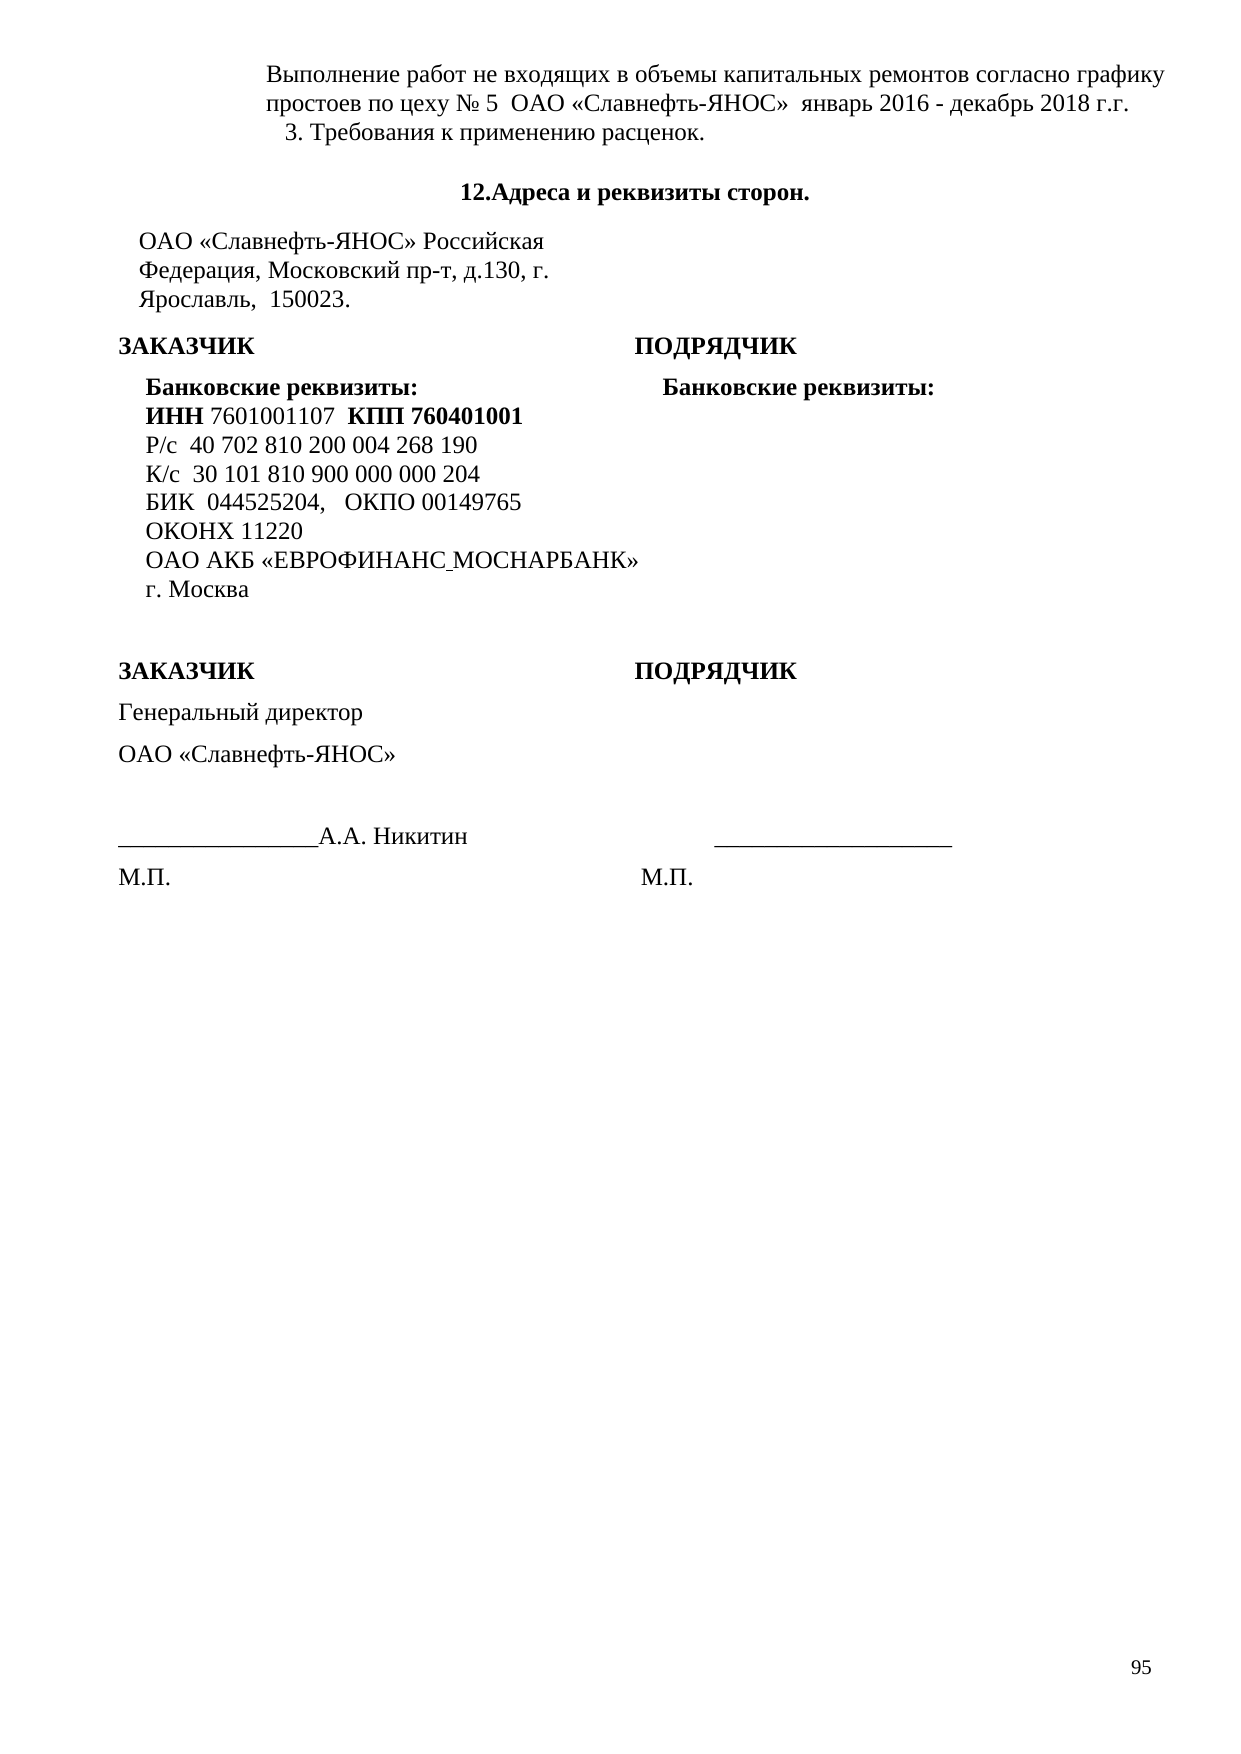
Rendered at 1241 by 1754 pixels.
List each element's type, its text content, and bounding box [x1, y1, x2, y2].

text М.П. М.П. [118, 862, 1152, 891]
text Выполнение работ не входящих в объемы капитальных ремонтов согласно графику простоев по цеху № 5 ОАО «Славнефть-ЯНОС» январь 2016 - декабрь 2018 г.г. [266, 59, 1166, 117]
table_header Банковские реквизиты: ИНН 7601001107 КПП 760401001 Р/с 40 702 810 200 004 268 190 К/с 30 101 810 900 000 000 204 БИК 044525204, ОКПО 00149765 ОКОНХ 11220 ОАО АКБ «ЕВРОФИНАНС МОСНАРБАНК» г. Москва [134, 360, 651, 602]
text ЗАКАЗЧИК ПОДРЯДЧИК [118, 218, 1152, 360]
table_header Банковские реквизиты: [651, 360, 1136, 602]
text ЗАКАЗЧИК ПОДРЯДЧИК [118, 656, 1152, 685]
text ОАО «Славнефть-ЯНОС» [118, 739, 1152, 767]
text Генеральный директор [118, 697, 1152, 726]
text 3. Требования к применению расценок. [266, 117, 1166, 145]
text 12.Адреса и реквизиты сторон. [118, 177, 1152, 206]
text ________________А.А. Никитин ___________________ [118, 821, 1152, 850]
